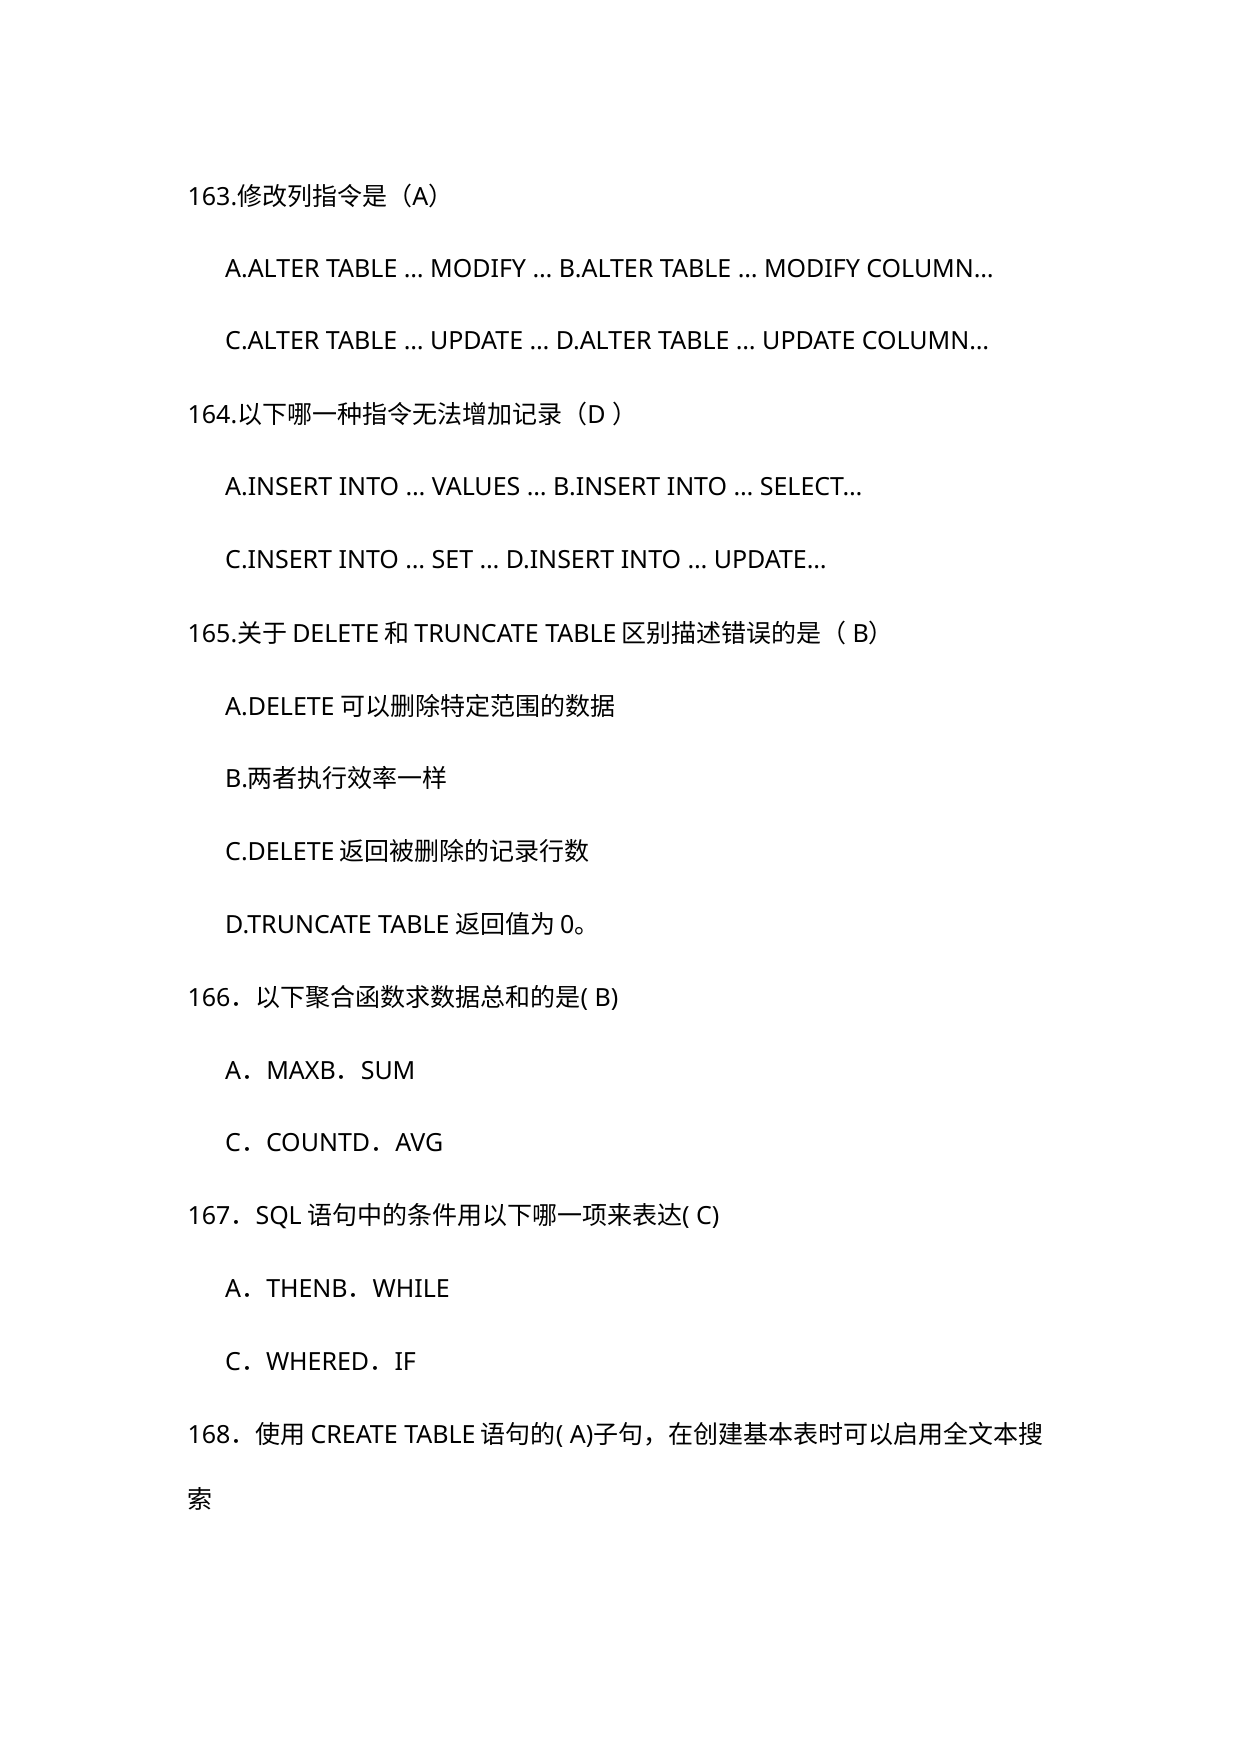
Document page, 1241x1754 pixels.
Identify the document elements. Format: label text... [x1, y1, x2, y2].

text A.DELETE可以删除特定范围的数据 [187, 672, 1053, 737]
text 165.关于DELETE和TRUNCATE TABLE区别描述错误的是（ B） [187, 599, 1053, 664]
text C．COUNTD．AVG [187, 1108, 1053, 1173]
text C.ALTER TABLE … UPDATE … D.ALTER TABLE … UPDATE COLUMN… [187, 308, 1053, 373]
text 167．SQL语句中的条件用以下哪一项来表达( C) [187, 1181, 1053, 1246]
text C．WHERED．IF [187, 1327, 1053, 1392]
text 168．使用CREATE TABLE语句的( A)子句，在创建基本表时可以启用全文本搜索 [187, 1400, 1053, 1530]
text B.两者执行效率一样 [187, 744, 1053, 809]
text A．MAXB．SUM [187, 1036, 1053, 1101]
text 164.以下哪一种指令无法增加记录（D ） [187, 380, 1053, 445]
text D.TRUNCATE TABLE返回值为0。 [187, 890, 1053, 955]
text A．THENB．WHILE [187, 1254, 1053, 1319]
text 166．以下聚合函数求数据总和的是( B) [187, 963, 1053, 1028]
text A.INSERT INTO … VALUES … B.INSERT INTO … SELECT… [187, 453, 1053, 518]
text 163.修改列指令是（A） [187, 162, 1053, 227]
text C.DELETE返回被删除的记录行数 [187, 817, 1053, 882]
text A.ALTER TABLE … MODIFY … B.ALTER TABLE … MODIFY COLUMN… [187, 235, 1053, 300]
text C.INSERT INTO … SET … D.INSERT INTO … UPDATE… [187, 526, 1053, 591]
